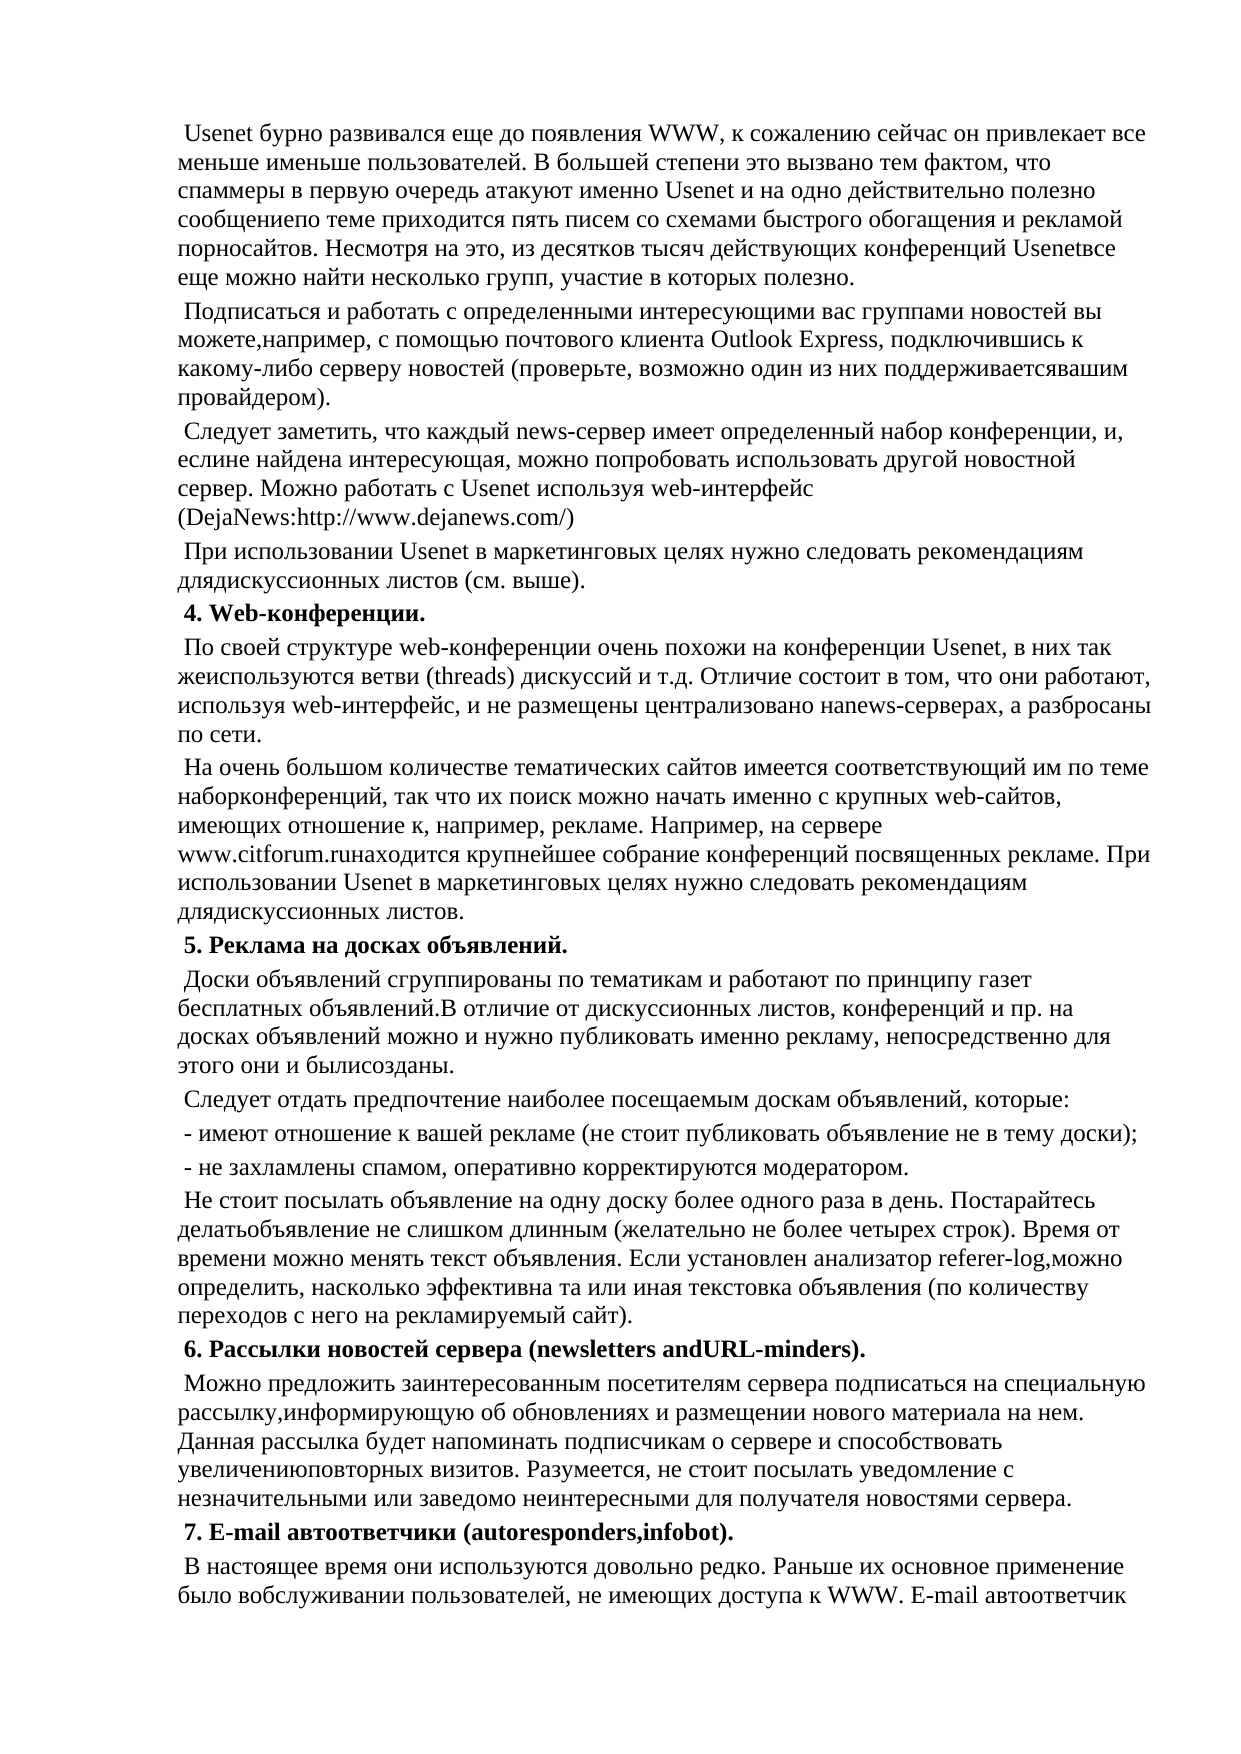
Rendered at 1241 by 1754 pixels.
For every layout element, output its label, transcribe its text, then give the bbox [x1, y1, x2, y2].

text - имеют отношение к вашей рекламе (не стоит публиковать объявление не в тему доски); [177, 1118, 1152, 1147]
subtitle 4. Web-конференции. [177, 598, 1152, 627]
text Следует заметить, что каждый news-сервер имеет определенный набор конференции, и, еслине найдена интересующая, можно попробовать использовать другой новостной сервер. Можно работать с Usenet используя web-интерфейс (DejaNews:http://www.dejanews.com/) [177, 416, 1152, 531]
text Подписаться и работать с определенными интересующими вас группами новостей вы можете,например, с помощью почтового клиента Outlook Express, подключившись к какому-либо серверу новостей (проверьте, возможно один из них поддерживаетсявашим провайдером). [177, 296, 1152, 411]
text Не стоит посылать объявление на одну доску более одного раза в день. Постарайтесь делатьобъявление не слишком длинным (желательно не более четырех строк). Время от времени можно менять текст объявления. Если установлен анализатор referer-log,можно определить, насколько эффективна та или иная текстовка объявления (по количеству переходов с него на рекламируемый сайт). [177, 1186, 1152, 1329]
text При использовании Usenet в маркетинговых целях нужно следовать рекомендациям длядискуссионных листов (см. выше). [177, 536, 1152, 593]
text На очень большом количестве тематических сайтов имеется соответствующий им по теме наборконференций, так что их поиск можно начать именно с крупных web-сайтов, имеющих отношение к, например, рекламе. Например, на сервере www.citforum.ruнаходится крупнейшее собрание конференций посвященных рекламе. При использовании Usenet в маркетинговых целях нужно следовать рекомендациям длядискуссионных листов. [177, 752, 1152, 925]
subtitle 5. Реклама на досках объявлений. [177, 930, 1152, 959]
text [177, 1551, 1152, 1608]
text Usеnet бурно развивался еще до появления WWW, к сожалению сейчас он привлекает все меньше именьше пользователей. В большей степени это вызвано тем фактом, что спаммеры в первую очередь атакуют именно Usenet и на одно действительно полезно сообщениепо теме приходится пять писем со схемами быстрого обогащения и рекламой порносайтов. Несмотря на это, из десятков тысяч действующих конференций Usenetвсе еще можно найти несколько групп, участие в которых полезно. [177, 118, 1152, 291]
text Можно предложить заинтересованным посетителям сервера подписаться на специальную рассылку,информирующую об обновлениях и размещении нового материала на нем. Данная рассылка будет напоминать подписчикам о сервере и способствовать увеличениюповторных визитов. Разумеется, не стоит посылать уведомление с незначительными или заведомо неинтересными для получателя новостями сервера. [177, 1368, 1152, 1512]
text Доски объявлений сгруппированы по тематикам и работают по принципу газет бесплатных объявлений.В отличие от дискуссионных листов, конференций и пр. на досках объявлений можно и нужно публиковать именно рекламу, непосредственно для этого они и былисозданы. [177, 964, 1152, 1079]
text Следует отдать предпочтение наиболее посещаемым доскам объявлений, которые: [177, 1084, 1152, 1113]
subtitle 6. Рассылки новостей сервера (newsletters andURL-minders). [177, 1334, 1152, 1363]
subtitle 7. E-mail автоответчики (autoresponders,infobot). [177, 1517, 1152, 1546]
text - не захламлены спамом, оперативно корректируются модератором. [177, 1152, 1152, 1181]
text По своей структуре web-конференции очень похожи на конференции Usenet, в них так жеиспользуются ветви (threads) дискуссий и т.д. Отличие состоит в том, что они работают, используя web-интерфейс, и не размещены централизовано наnews-серверах, а разбросаны по сети. [177, 632, 1152, 747]
